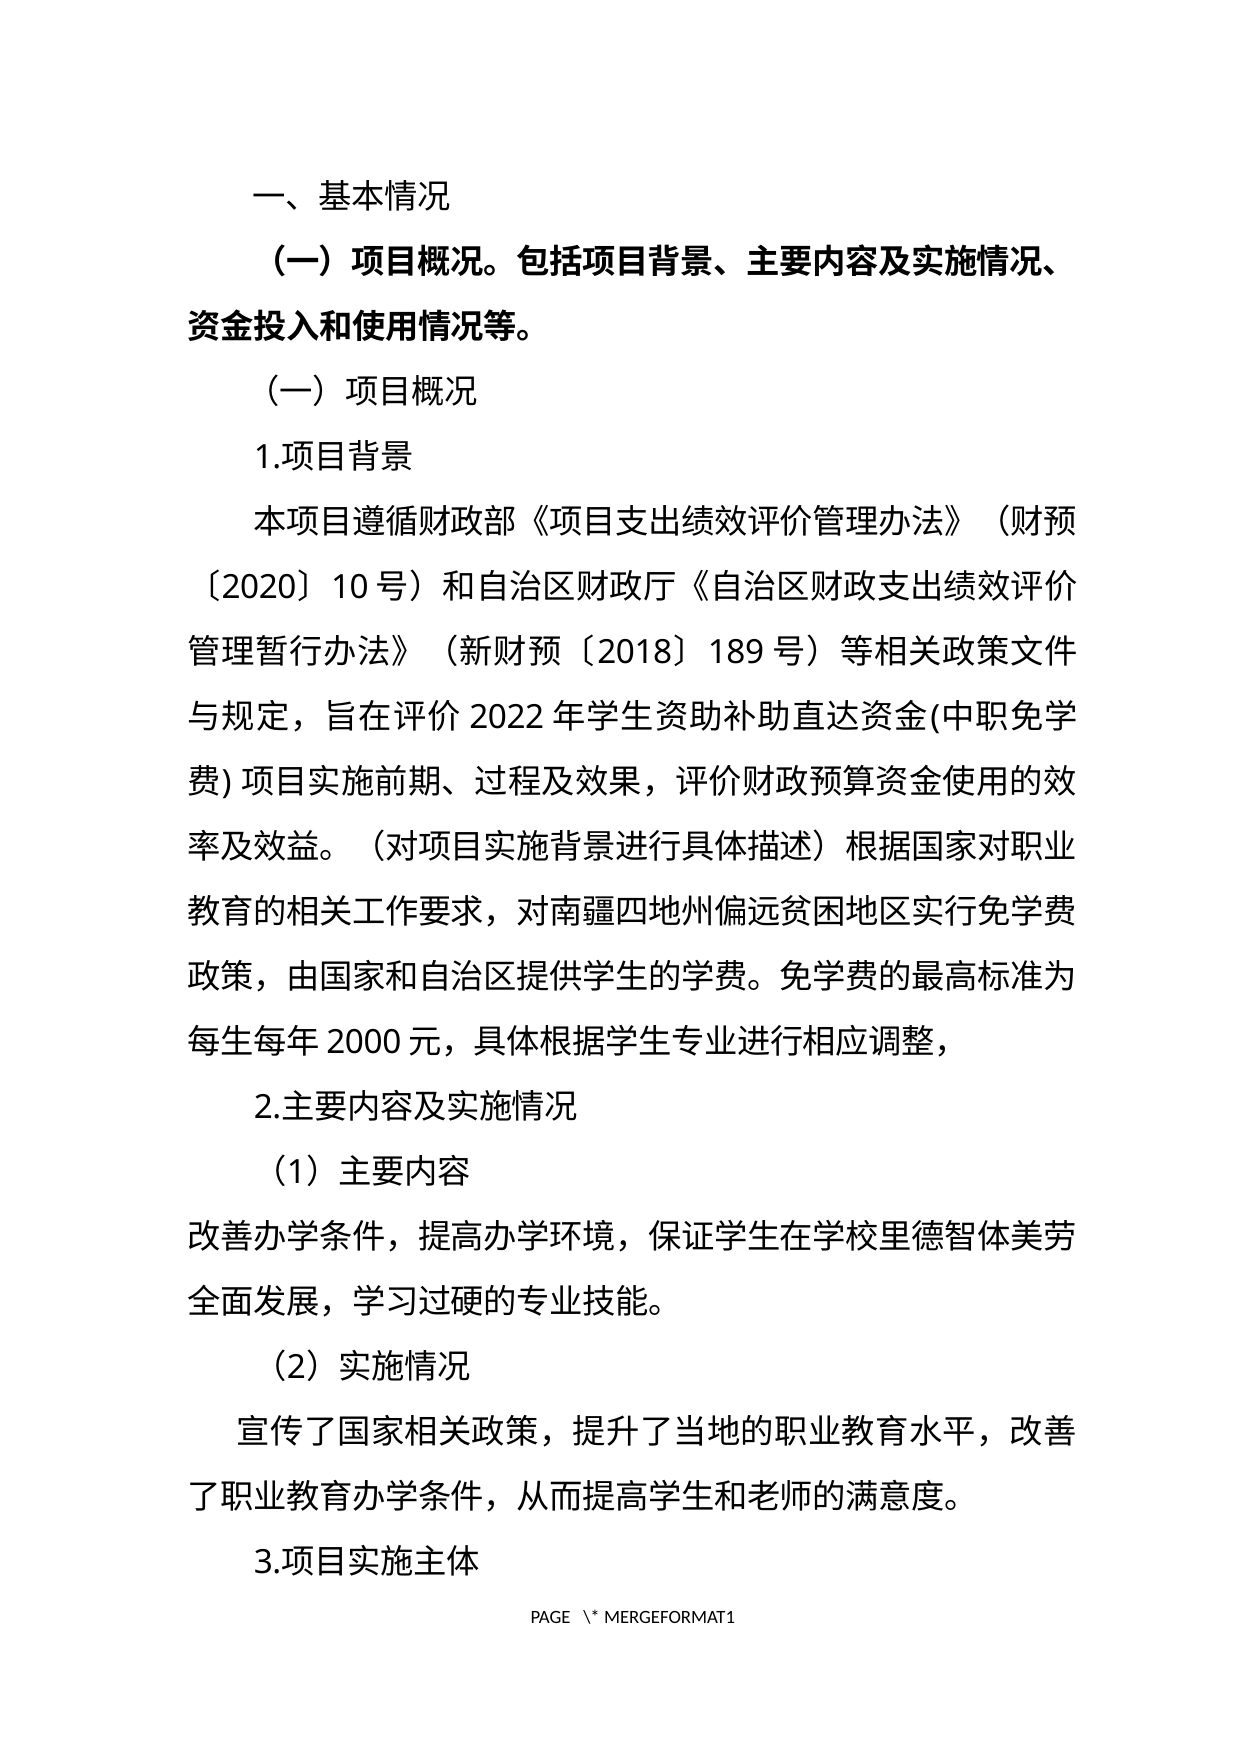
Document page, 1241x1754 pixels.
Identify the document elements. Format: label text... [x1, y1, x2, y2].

text （一）项目概况。包括项目背景、主要内容及实施情况、资金投入和使用情况等。 [187, 227, 1078, 357]
text 一、基本情况 [187, 162, 1078, 227]
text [187, 357, 1078, 1592]
